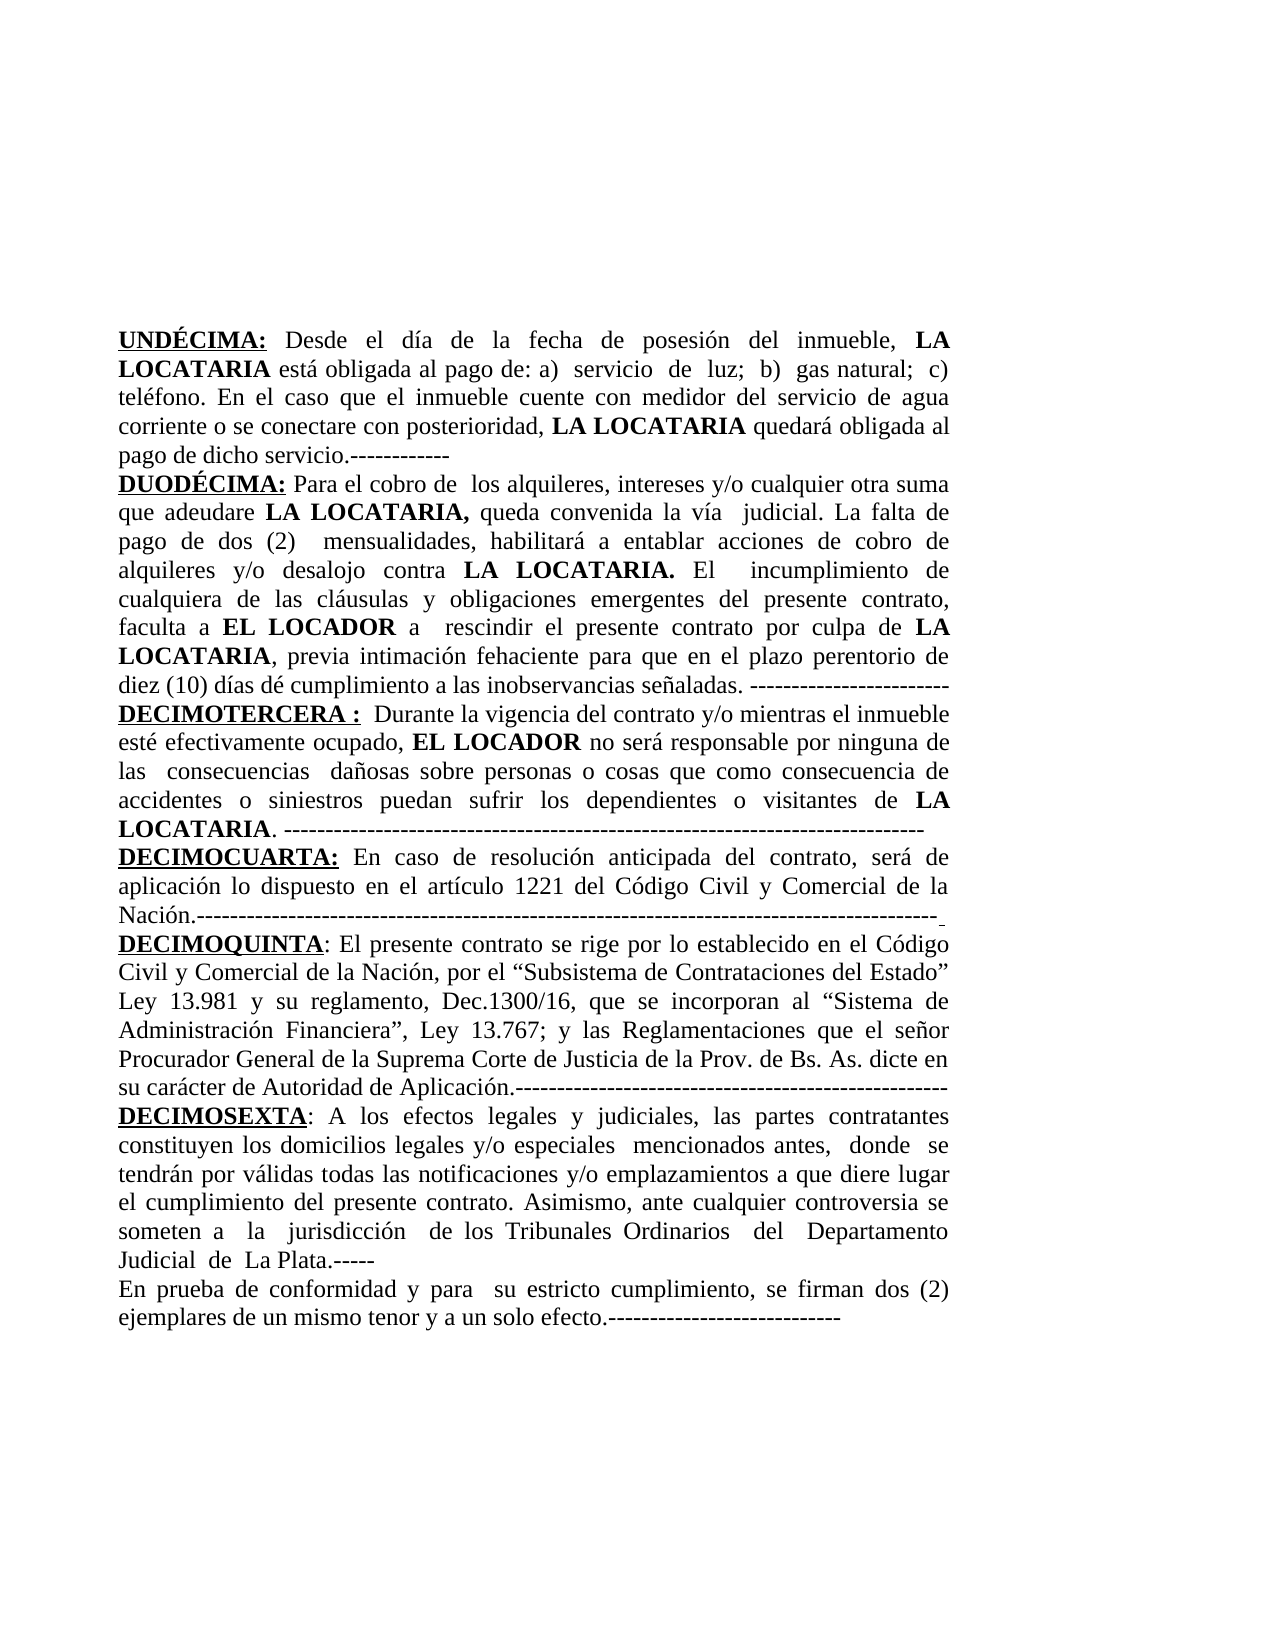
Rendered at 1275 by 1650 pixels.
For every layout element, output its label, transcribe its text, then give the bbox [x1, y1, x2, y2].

text DECIMOQUINTA: El presente contrato se rige por lo establecido en el Código Civil y Comercial de la Nación, por el “Subsistema de Contrataciones del Estado” Ley 13.981 y su reglamento, Dec.1300/16, que se incorporan al “Sistema de Administración Financiera”, Ley 13.767; y las Reglamentaciones que el señor Procurador General de la Suprema Corte de Justicia de la Prov. de Bs. As. dicte en su carácter de Autoridad de Aplicación.---------------------------------------------------- [118, 929, 950, 1101]
text DECIMOCUARTA: En caso de resolución anticipada del contrato, será de aplicación lo dispuesto en el artículo 1221 del Código Civil y Comercial de la Nación.----------------------------------------------------------------------------------------- [118, 842, 950, 929]
text UNDÉCIMA: Desde el día de la fecha de posesión del inmueble, LA LOCATARIA está obligada al pago de: a) servicio de luz; b) gas natural; c) teléfono. En el caso que el inmueble cuente con medidor del servicio de agua corriente o se conectare con posterioridad, LA LOCATARIA quedará obligada al pago de dicho servicio.------------ [118, 325, 950, 469]
text En prueba de conformidad y para su estricto cumplimiento, se firman dos (2) ejemplares de un mismo tenor y a un solo efecto.---------------------------- [118, 1274, 950, 1331]
text DECIMOSEXTA: A los efectos legales y judiciales, las partes contratantes constituyen los domicilios legales y/o especiales mencionados antes, donde se tendrán por válidas todas las notificaciones y/o emplazamientos a que diere lugar el cumplimiento del presente contrato. Asimismo, ante cualquier controversia se someten a la jurisdicción de los Tribunales Ordinarios del Departamento Judicial de La Plata.----- [118, 1101, 950, 1274]
text DUODÉCIMA: Para el cobro de los alquileres, intereses y/o cualquier otra suma que adeudare LA LOCATARIA, queda convenida la vía judicial. La falta de pago de dos (2) mensualidades, habilitará a entablar acciones de cobro de alquileres y/o desalojo contra LA LOCATARIA. El incumplimiento de cualquiera de las cláusulas y obligaciones emergentes del presente contrato, faculta a EL LOCADOR a rescindir el presente contrato por culpa de LA LOCATARIA, previa intimación fehaciente para que en el plazo perentorio de diez (10) días dé cumplimiento a las inobservancias señaladas. ------------------------ [118, 469, 950, 699]
text DECIMOTERCERA : Durante la vigencia del contrato y/o mientras el inmueble esté efectivamente ocupado, EL LOCADOR no será responsable por ninguna de las consecuencias dañosas sobre personas o cosas que como consecuencia de accidentes o siniestros puedan sufrir los dependientes o visitantes de LA LOCATARIA. ----------------------------------------------------------------------------- [118, 699, 950, 842]
